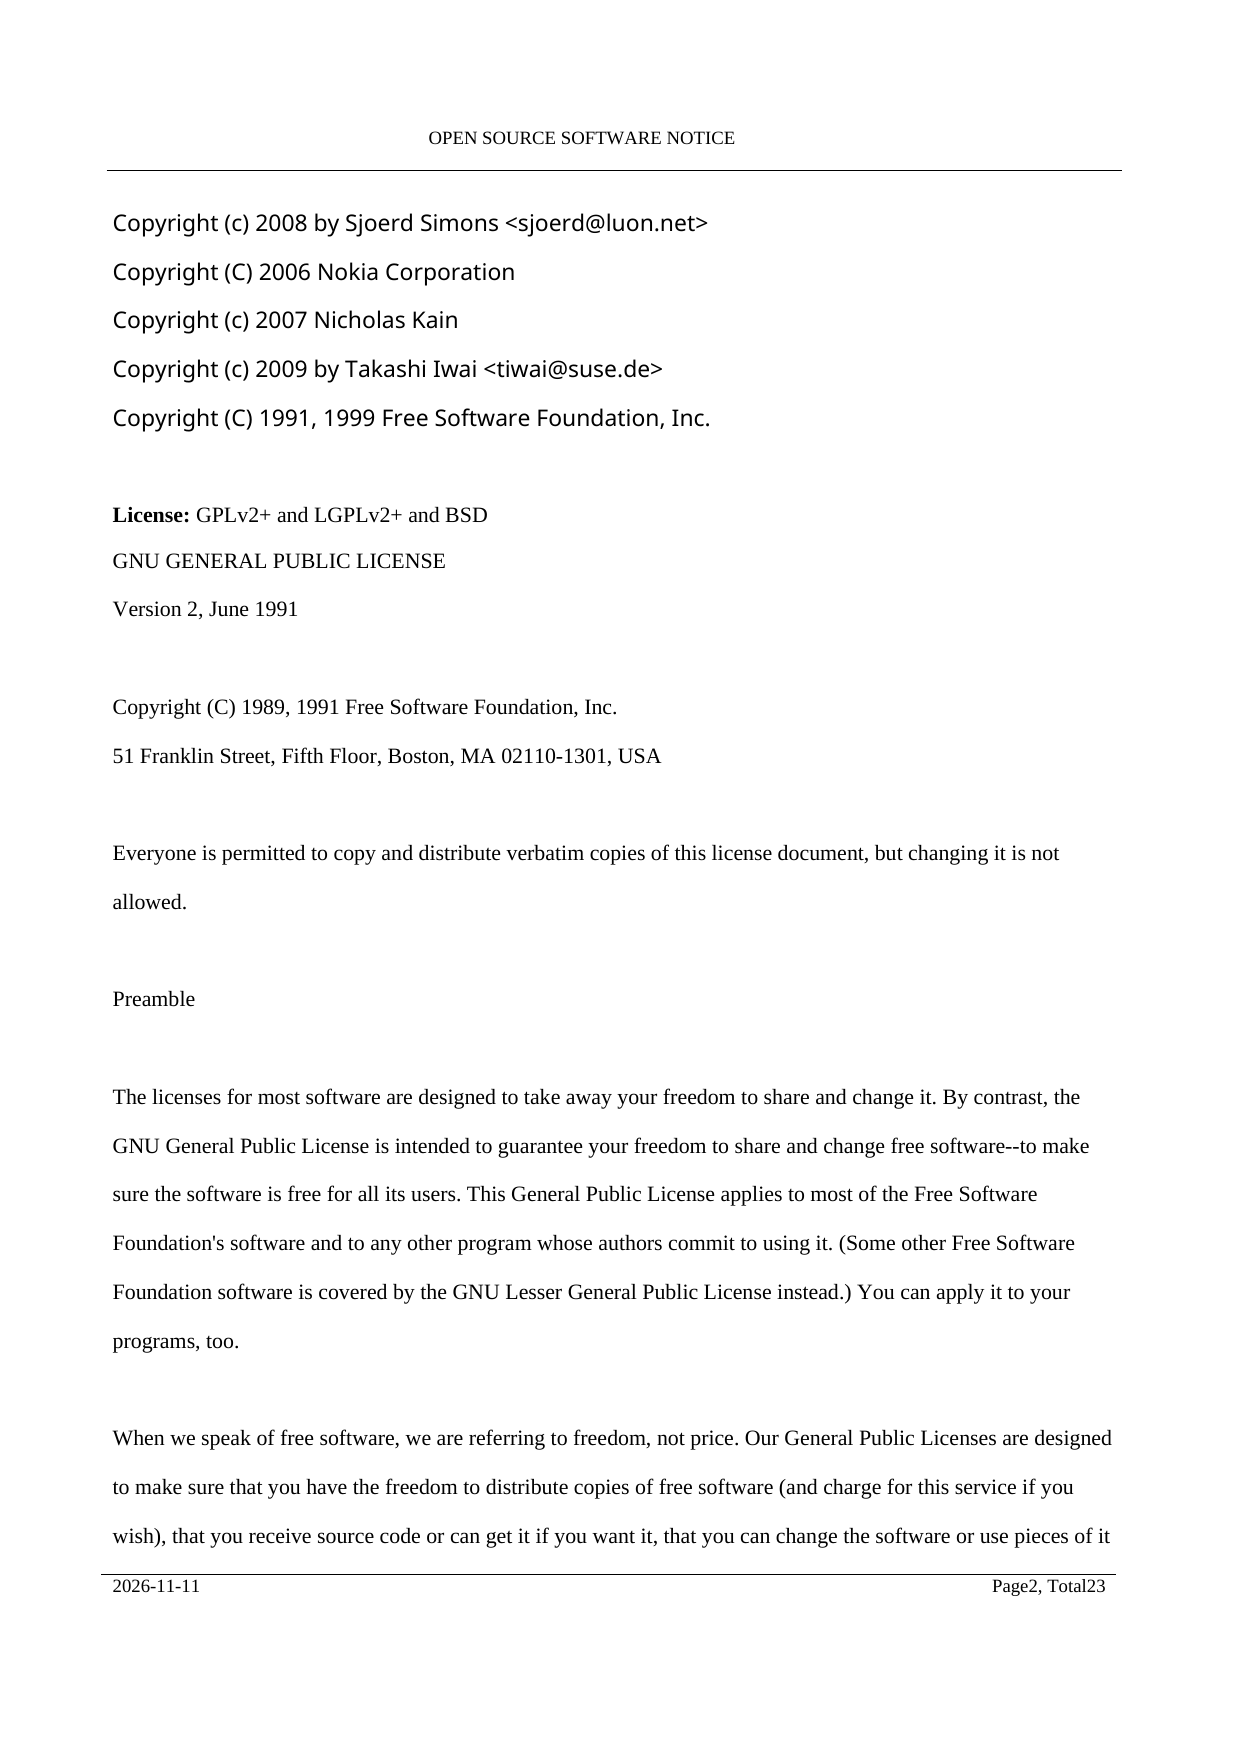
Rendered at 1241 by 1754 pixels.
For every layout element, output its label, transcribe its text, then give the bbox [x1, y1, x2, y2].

text License: GPLv2+ and LGPLv2+ and BSD [112, 499, 1128, 531]
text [112, 206, 1128, 483]
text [112, 544, 1128, 1551]
